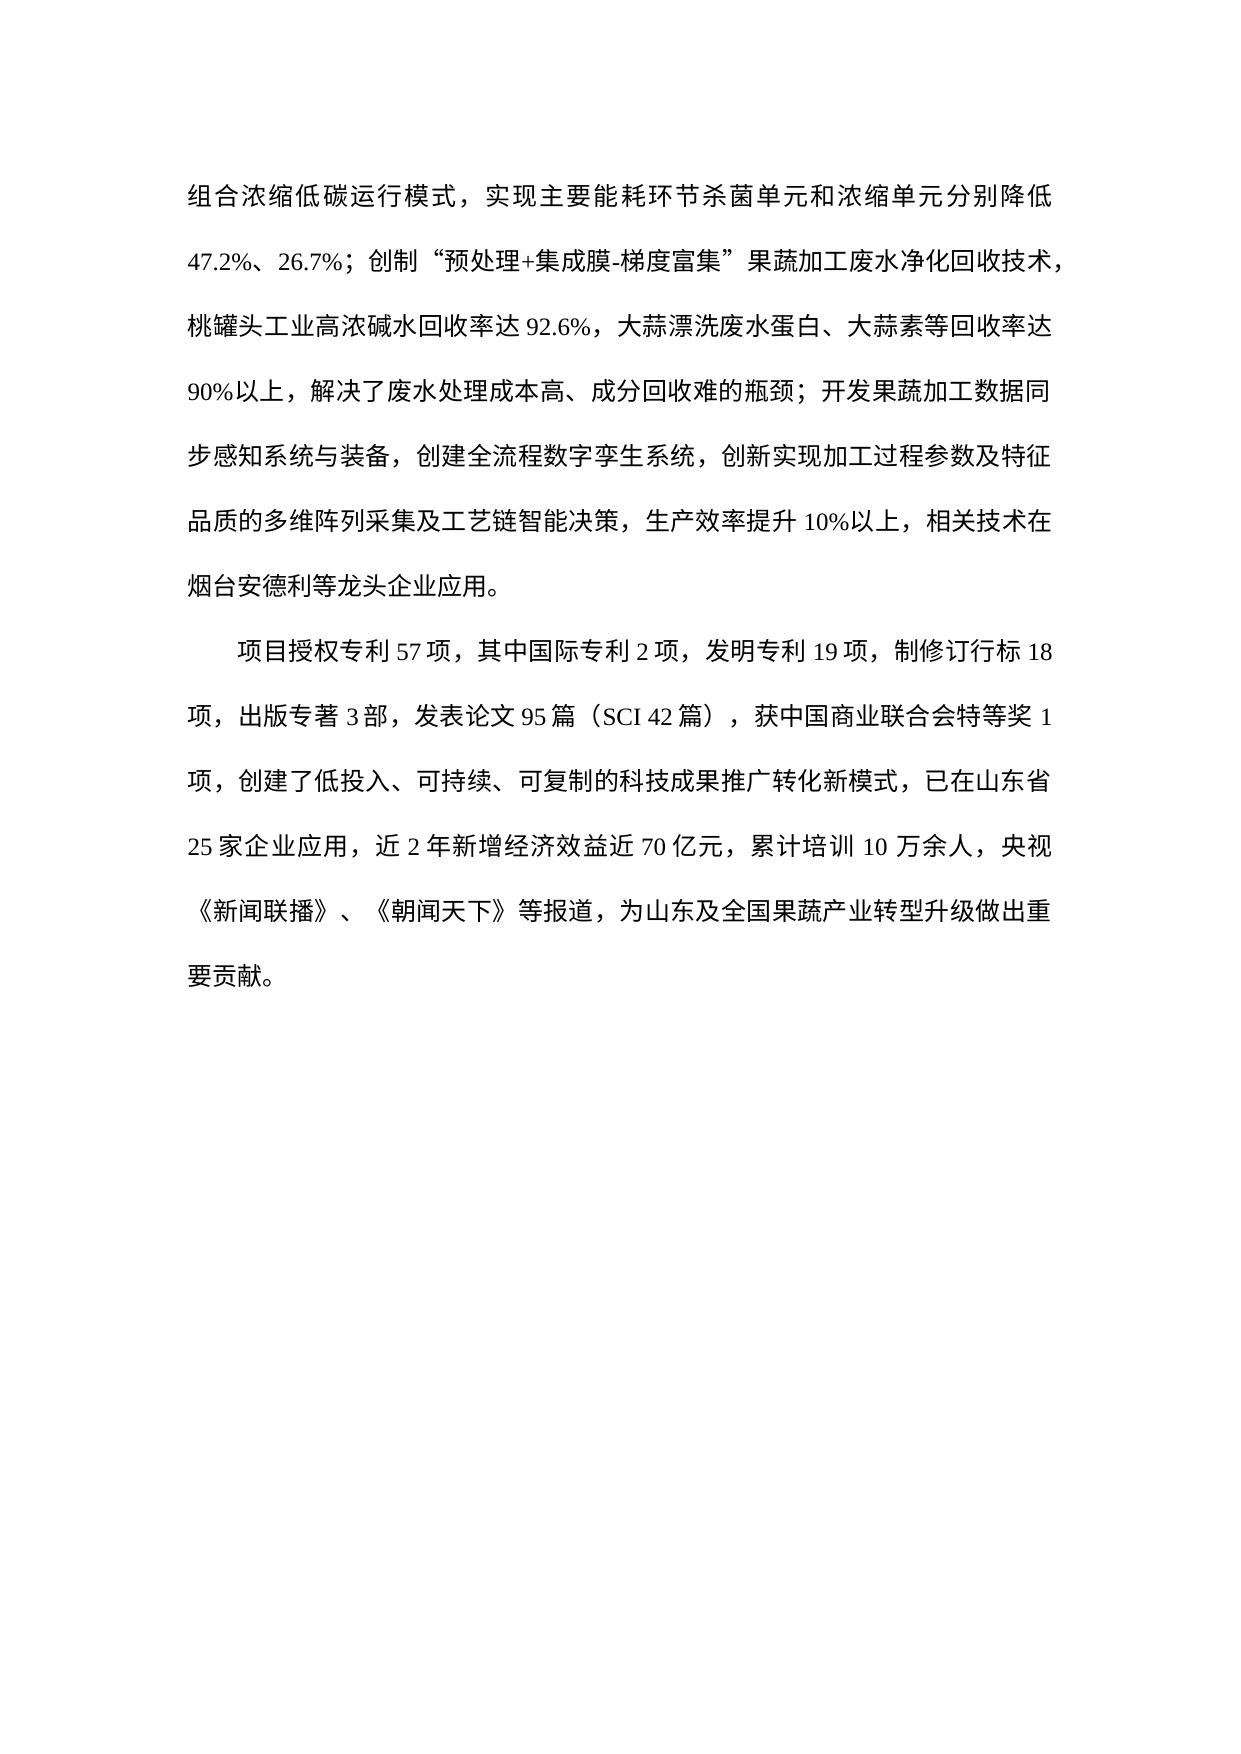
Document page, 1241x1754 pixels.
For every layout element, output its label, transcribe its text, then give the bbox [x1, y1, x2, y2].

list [187, 162, 1053, 617]
text 项目授权专利57项，其中国际专利2项，发明专利19项，制修订行标18项，出版专著 3部，发表论文95篇（SCI 42篇），获中国商业联合会特等奖 1 项，创建了低投入、可持续、可复制的科技成果推广转化新模式，已在山东省25家企业应用，近2年新增经济效益近70亿元，累计培训 10 万余人，央视《新闻联播》、《朝闻天下》等报道，为山东及全国果蔬产业转型升级做出重要贡献。 [187, 617, 1053, 1007]
